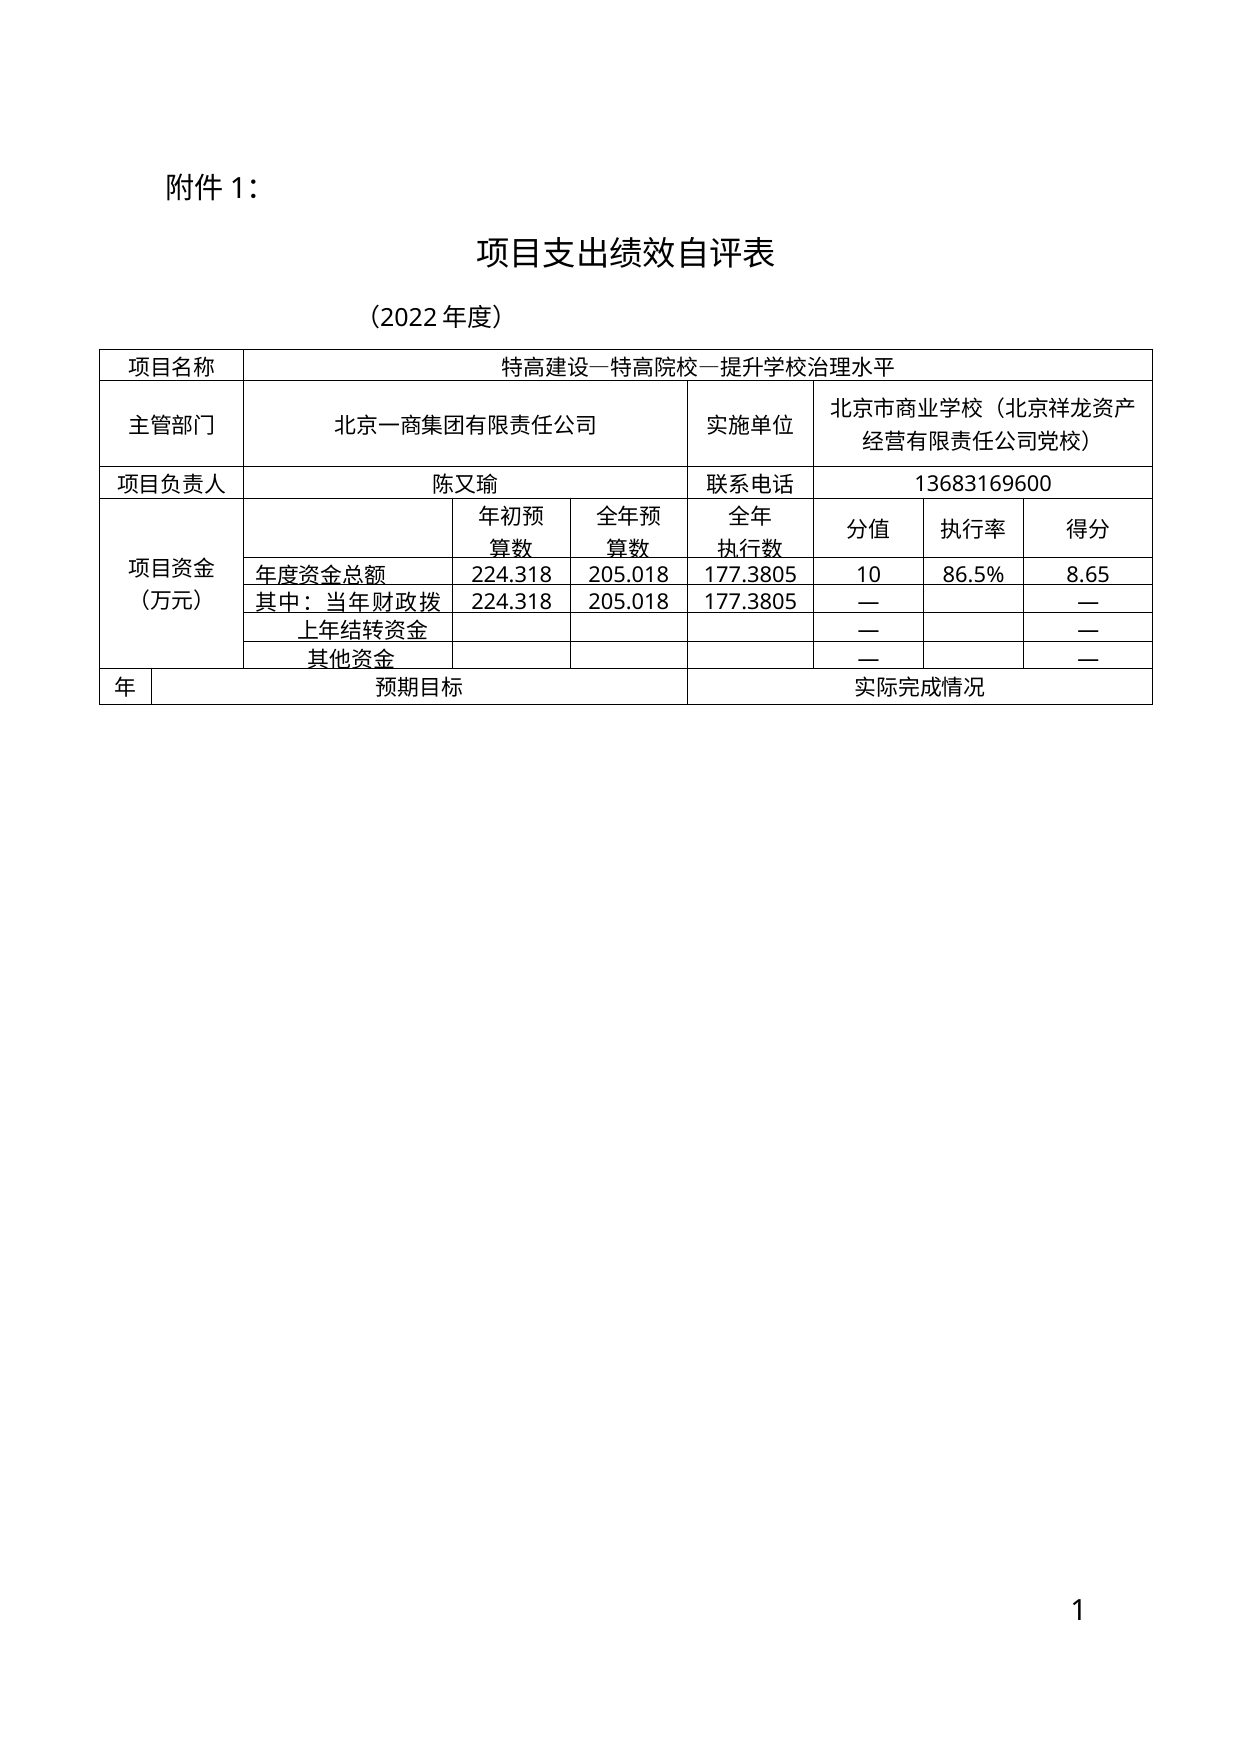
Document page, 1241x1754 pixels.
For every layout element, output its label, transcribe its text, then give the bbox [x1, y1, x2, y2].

table_header 项目名称 [100, 350, 243, 380]
table_cell 其中：当年财政拨款 [244, 585, 452, 612]
table_cell 主管部门 [100, 381, 243, 466]
table_cell 联系电话 [688, 467, 813, 498]
table_cell 177.3805 [688, 585, 813, 612]
table_cell 其他资金 [244, 642, 452, 667]
table_cell 10 [814, 558, 923, 584]
table_cell 项目资金 （万元） [100, 499, 243, 667]
table_cell 224.318 [453, 558, 570, 584]
table_cell 北京市商业学校（北京祥龙资产经营有限责任公司党校） [814, 381, 1152, 466]
table_cell — [1024, 642, 1152, 667]
table_cell 全年预 算数 [571, 499, 687, 557]
table_cell 实施单位 [688, 381, 813, 466]
table_header 特高建设—特高院校—提升学校治理水平 [244, 350, 1152, 380]
table_cell 北京一商集团有限责任公司 [244, 381, 687, 466]
text 项目支出绩效自评表 [165, 218, 1087, 283]
table_cell [924, 613, 1023, 641]
table_cell 177.3805 [688, 558, 813, 584]
table_cell [453, 642, 570, 667]
table_cell 陈又瑜 [244, 467, 687, 498]
table_cell [571, 642, 687, 667]
table_cell [688, 642, 813, 667]
table_cell [924, 585, 1023, 612]
table_cell 13683169600 [814, 467, 1152, 498]
table_cell — [814, 585, 923, 612]
table_cell 205.018 [571, 585, 687, 612]
table_cell 8.65 [1024, 558, 1152, 584]
table_cell 205.018 [571, 558, 687, 584]
table_cell [571, 613, 687, 641]
table_cell — [1024, 613, 1152, 641]
table_cell [244, 499, 452, 557]
table_cell 分值 [814, 499, 923, 557]
table_cell — [814, 642, 923, 667]
table_cell — [1024, 585, 1152, 612]
table_cell 年度资金总额 [244, 558, 452, 584]
table_cell 224.318 [453, 585, 570, 612]
table_cell 年初预 算数 [453, 499, 570, 557]
table_cell 得分 [1024, 499, 1152, 557]
table_cell [924, 642, 1023, 667]
table_cell 年度总体目标 [100, 669, 151, 704]
table_cell — [814, 613, 923, 641]
table_cell 86.5% [924, 558, 1023, 584]
table_cell 项目负责人 [100, 467, 243, 498]
table_cell 上年结转资金 [244, 613, 452, 641]
text （2022年度） [165, 283, 1087, 348]
text 附件1： [165, 153, 1087, 218]
table_cell 实际完成情况 [688, 669, 1152, 704]
table_cell [688, 613, 813, 641]
table_cell [453, 613, 570, 641]
table_cell 预期目标 [152, 669, 687, 704]
table_cell 执行率 [924, 499, 1023, 557]
table_cell 全年 执行数 [688, 499, 813, 557]
